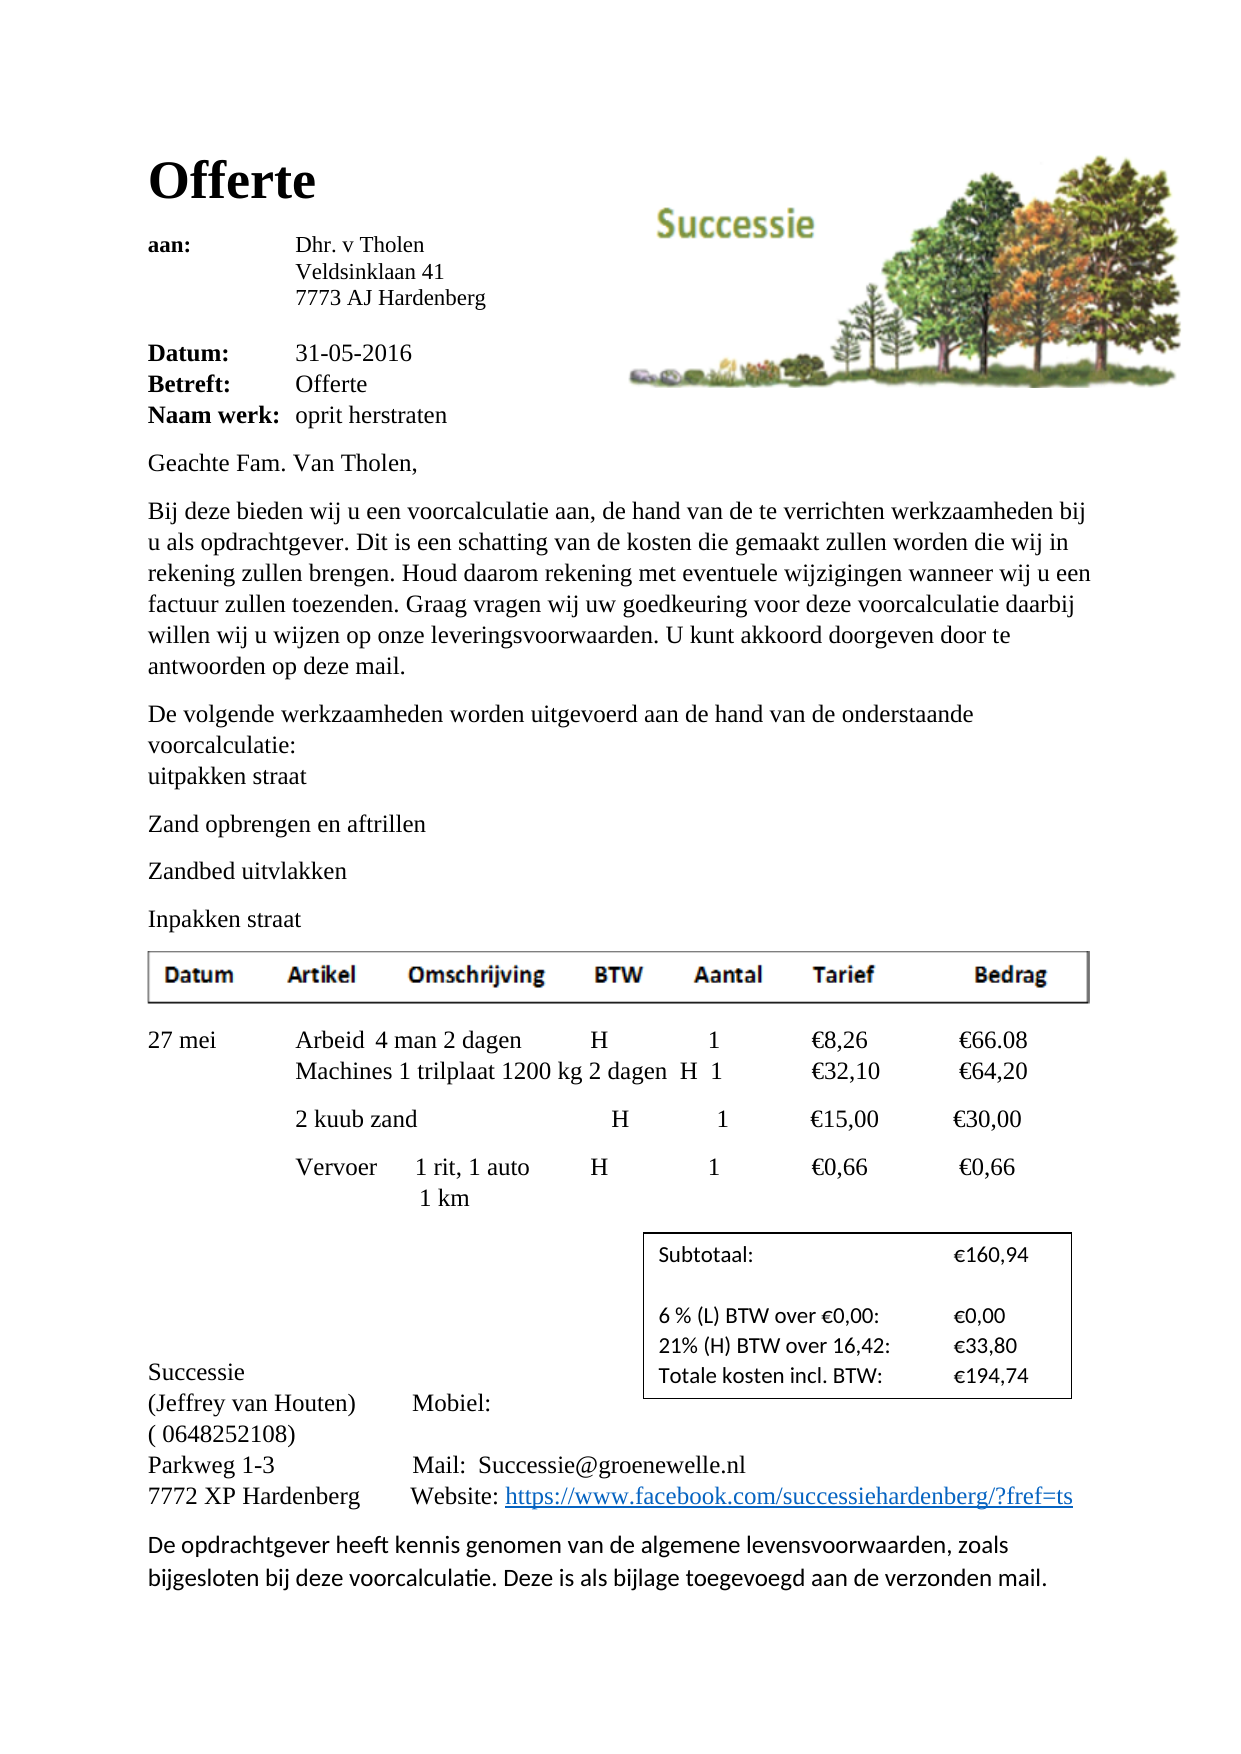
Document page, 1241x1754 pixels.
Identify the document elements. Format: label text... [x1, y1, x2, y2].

text Inpakken straat [148, 904, 1093, 933]
text Geachte Fam. Van Tholen, [148, 448, 1093, 477]
text aan: Dhr. v Tholen [148, 231, 626, 258]
text Offerte [148, 148, 626, 210]
picture [147, 951, 1090, 1007]
text Veldsinklaan 41 [148, 258, 626, 284]
text De opdrachtgever heeft kennis genomen van de algemene levensvoorwaarden, zoals bijgesloten bij deze voorcalculatie. Deze is als bijlage toegevoegd aan de verzonden mail. [148, 1529, 1093, 1592]
text De volgende werkzaamheden worden uitgevoerd aan de hand van de onderstaande voorcalculatie: uitpakken straat [148, 699, 1093, 790]
text Zand opbrengen en aftrillen [148, 809, 1093, 837]
text Successie (Jeffrey van Houten) Mobiel: ( 0648252108) Parkweg 1-3 Mail: Successie@groenewelle.nl 7772 XP Hardenberg Website: https://www.facebook.com/successiehardenberg/?fref=ts [148, 1326, 1093, 1510]
text 2 kuub zand H 1 €15,00 €30,00 [148, 1104, 1093, 1133]
text Datum: 31-05-2016 Betreft: Offerte Naam werk: oprit herstraten [148, 338, 1093, 429]
text 27 mei Arbeid 4 man 2 dagen H 1 €8,26 €66.08 Machines 1 trilplaat 1200 kg 2 dagen H 1 €32,10 €64,20 [148, 1025, 1093, 1085]
text Bij deze bieden wij u een voorcalculatie aan, de hand van de te verrichten werkzaamheden bij u als opdrachtgever. Dit is een schatting van de kosten die gemaakt zullen worden die wij in rekening zullen brengen. Houd daarom rekening met eventuele wijzigingen wanneer wij u een factuur zullen toezenden. Graag vragen wij uw goedkeuring voor deze voorcalculatie daarbij willen wij u wijzen op onze leveringsvoorwaarden. U kunt akkoord doorgeven door te antwoorden op deze mail. [148, 496, 1093, 680]
text Vervoer 1 rit, 1 auto H 1 €0,66 €0,66 1 km [148, 1152, 1093, 1212]
text Zandbed uitvlakken [148, 856, 1093, 885]
text 7773 AJ Hardenberg [148, 284, 626, 338]
picture [626, 147, 1182, 388]
